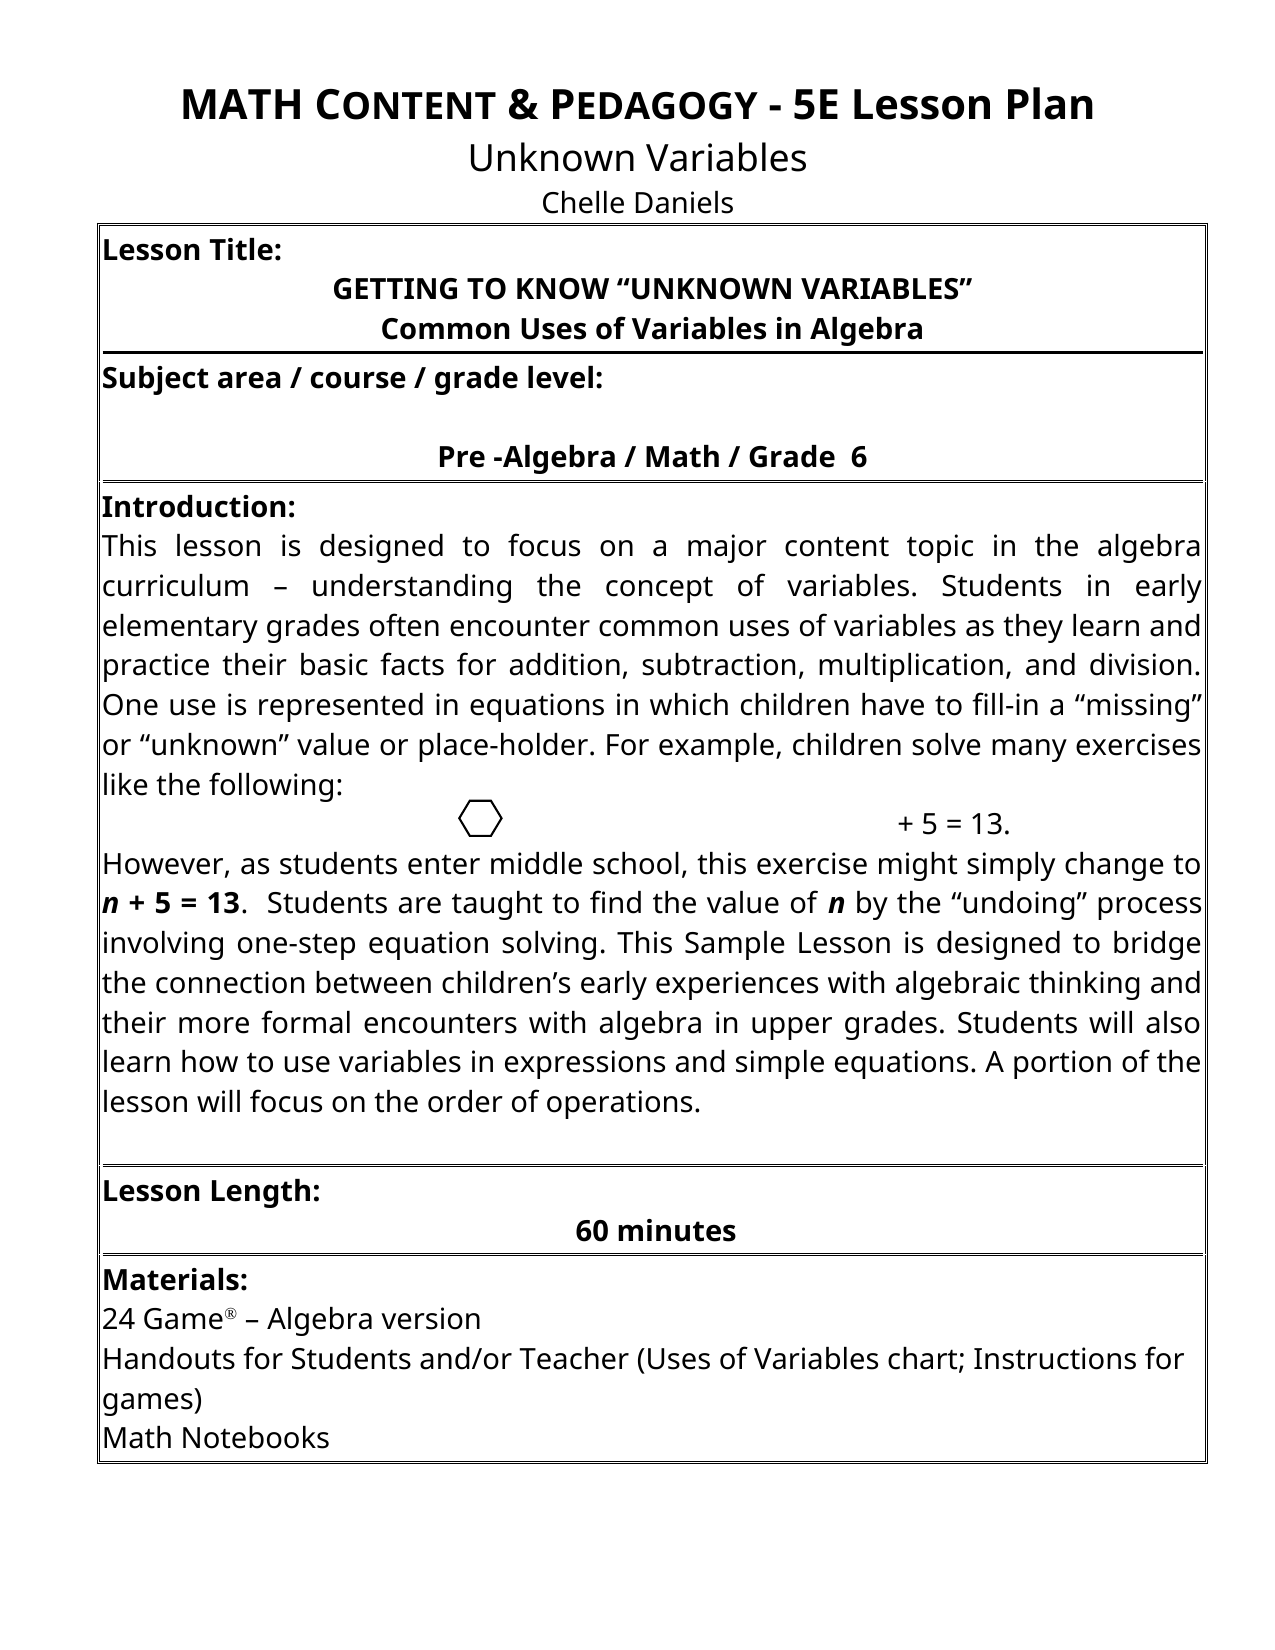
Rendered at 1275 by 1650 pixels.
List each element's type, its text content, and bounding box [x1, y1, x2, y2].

table_cell Lesson Length: 60 minutes [99, 1164, 1206, 1253]
table_cell Introduction: This lesson is designed to focus on a major content topic in the algebra curriculum – understanding the concept of variables. Students in early elementary grades often encounter common uses of variables as they learn and practice their basic facts for addition, subtraction, multiplication, and division. One use is represented in equations in which children have to fill-in a “missing” or “unknown” value or place-holder. For example, children solve many exercises like the following: + 5 = 13. However, as students enter middle school, this exercise might simply change to n + 5 = 13. Students are taught to find the value of n by the “undoing” process involving one-step equation solving. This Sample Lesson is designed to bridge the connection between children’s early experiences with algebraic thinking and their more formal encounters with algebra in upper grades. Students will also learn how to use variables in expressions and simple equations. A portion of the lesson will focus on the order of operations. [100, 480, 1205, 1164]
table_header Lesson Title: GETTING TO KNOW “UNKNOWN VARIABLES” Common Uses of Variables in Algebra [100, 226, 1205, 351]
table_cell Subject area / course / grade level: Pre -Algebra / Math / Grade 6 [100, 351, 1205, 479]
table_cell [99, 1253, 1206, 1461]
